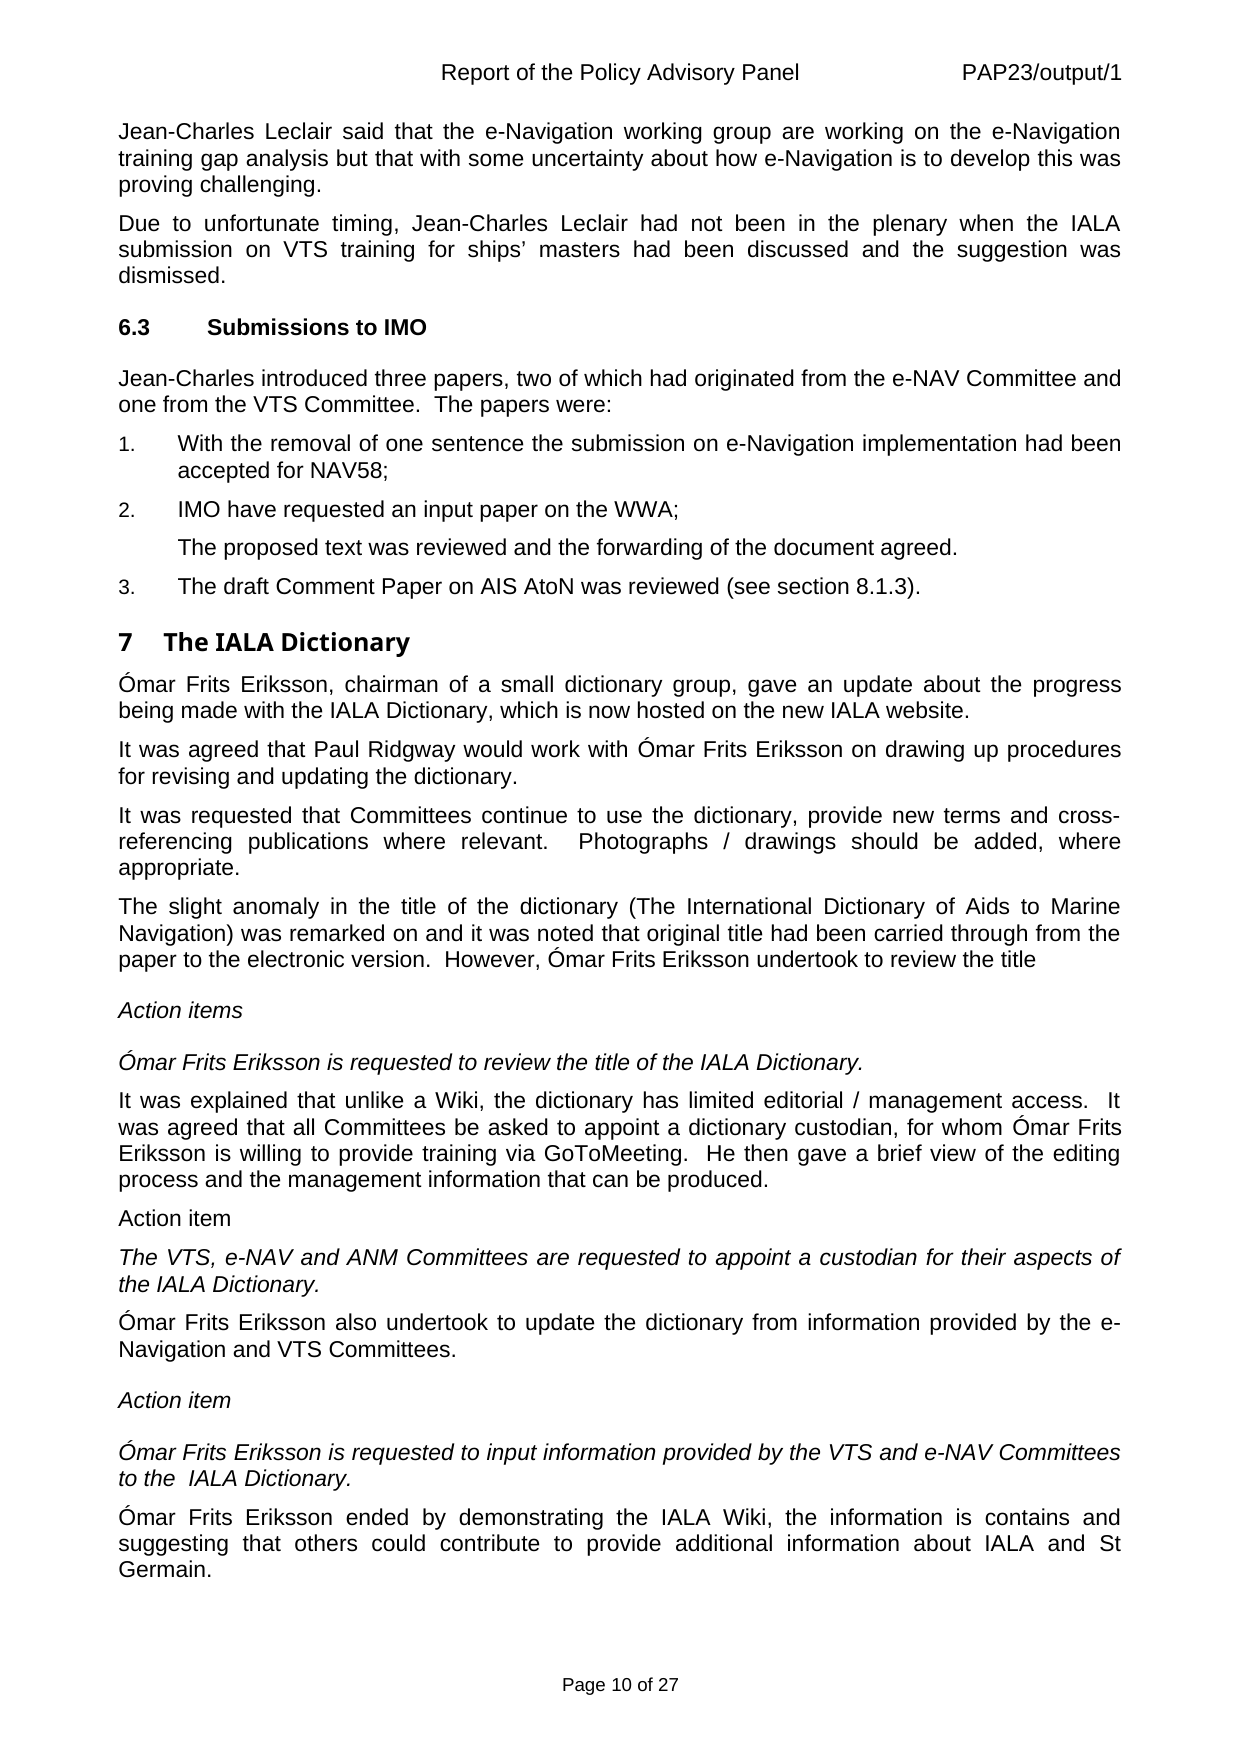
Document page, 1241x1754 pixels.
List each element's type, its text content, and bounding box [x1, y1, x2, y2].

text It was explained that unlike a Wiki, the dictionary has limited editorial / management access. It was agreed that all Committees be asked to appoint a dictionary custodian, for whom Ómar Frits Eriksson is willing to provide training via GoToMeeting. He then gave a brief view of the editing process and the management information that can be produced. [118, 1087, 1122, 1193]
text It was requested that Committees continue to use the dictionary, provide new terms and cross-referencing publications where relevant. Photographs / drawings should be added, where appropriate. [118, 802, 1122, 881]
text Jean-Charles Leclair said that the e-Navigation working group are working on the e-Navigation training gap analysis but that with some uncertainty about how e-Navigation is to develop this was proving challenging. [118, 118, 1122, 197]
text Ómar Frits Eriksson, chairman of a small dictionary group, gave an update about the progress being made with the IALA Dictionary, which is now hosted on the new IALA website. [118, 671, 1122, 724]
list The draft Comment Paper on AIS AtoN was reviewed (see section 8.1.3). [118, 573, 1122, 599]
subtitle The IALA Dictionary [118, 624, 1122, 659]
text Action item [118, 1205, 1122, 1232]
text Action items [118, 997, 1122, 1023]
subtitle Submissions to IMO [118, 314, 1122, 340]
text Ómar Frits Eriksson ended by demonstrating the IALA Wiki, the information is contains and suggesting that others could contribute to provide additional information about IALA and St Germain. [118, 1504, 1122, 1583]
list IMO have requested an input paper on the WWA; [118, 496, 1122, 522]
text Ómar Frits Eriksson also undertook to update the dictionary from information provided by the e-Navigation and VTS Committees. [118, 1309, 1122, 1362]
text The VTS, e-NAV and ANM Committees are requested to appoint a custodian for their aspects of the IALA Dictionary. [118, 1244, 1122, 1297]
text It was agreed that Paul Ridgway would work with Ómar Frits Eriksson on drawing up procedures for revising and updating the dictionary. [118, 736, 1122, 789]
list The proposed text was reviewed and the forwarding of the document agreed. [177, 534, 1122, 561]
text Action item [118, 1387, 1122, 1413]
text The slight anomaly in the title of the dictionary (The International Dictionary of Aids to Marine Navigation) was remarked on and it was noted that original title had been carried through from the paper to the electronic version. However, Ómar Frits Eriksson undertook to review the title [118, 893, 1122, 972]
text Ómar Frits Eriksson is requested to input information provided by the VTS and e-NAV Committees to the IALA Dictionary. [118, 1438, 1122, 1491]
text Jean-Charles introduced three papers, two of which had originated from the e-NAV Committee and one from the VTS Committee. The papers were: [118, 365, 1122, 418]
text Due to unfortunate timing, Jean-Charles Leclair had not been in the plenary when the IALA submission on VTS training for ships’ masters had been discussed and the suggestion was dismissed. [118, 210, 1122, 289]
text Ómar Frits Eriksson is requested to review the title of the IALA Dictionary. [118, 1048, 1122, 1075]
list With the removal of one sentence the submission on e-Navigation implementation had been accepted for NAV58; [118, 430, 1122, 483]
